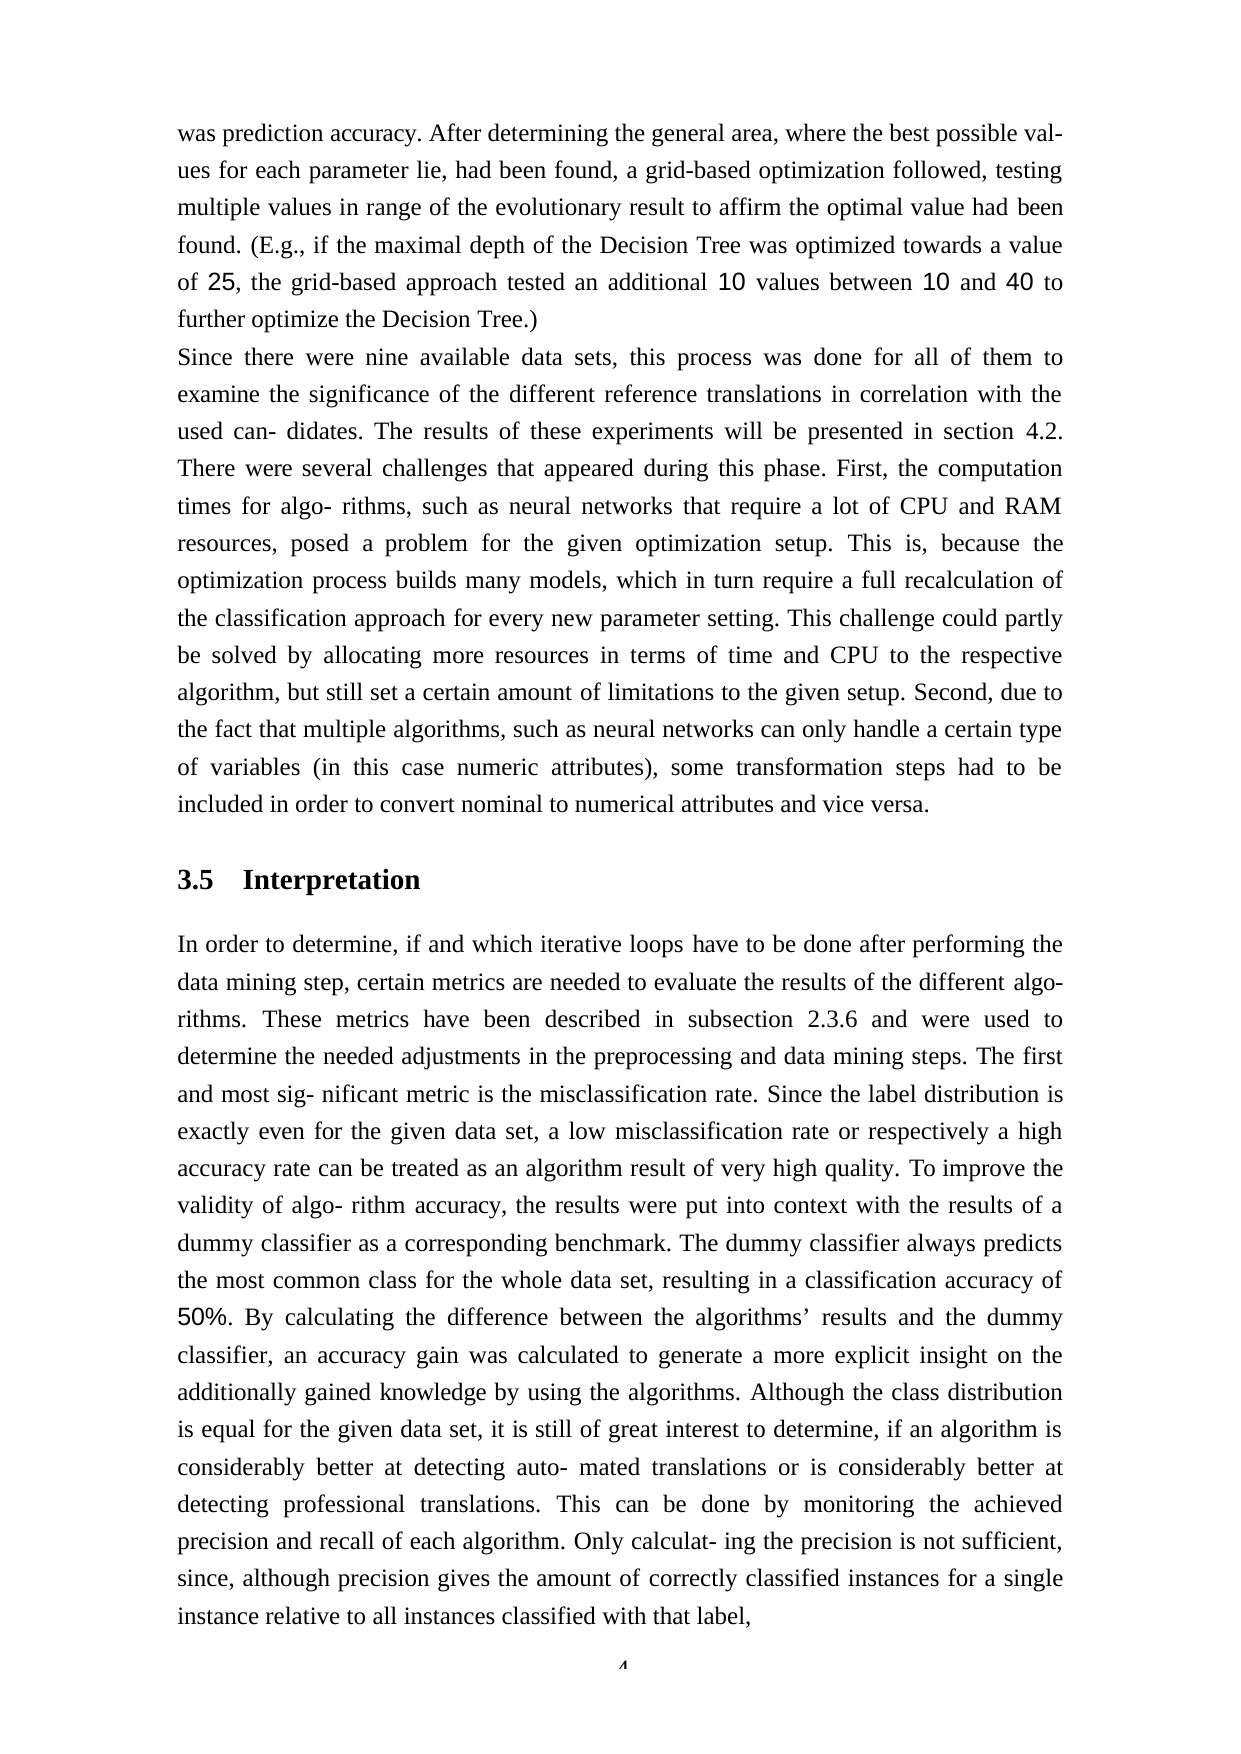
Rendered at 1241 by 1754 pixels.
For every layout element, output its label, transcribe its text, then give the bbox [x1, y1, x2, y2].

text In order to determine, if and which iterative loops have to be done after performing the data mining step, certain metrics are needed to evaluate the results of the different algo- rithms. These metrics have been described in subsection 2.3.6 and were used to determine the needed adjustments in the preprocessing and data mining steps. The first and most sig- nificant metric is the misclassification rate. Since the label distribution is exactly even for the given data set, a low misclassification rate or respectively a high accuracy rate can be treated as an algorithm result of very high quality. To improve the validity of algo- rithm accuracy, the results were put into context with the results of a dummy classifier as a corresponding benchmark. The dummy classifier always predicts the most common class for the whole data set, resulting in a classification accuracy of 50%. By calculating the difference between the algorithms’ results and the dummy classifier, an accuracy gain was calculated to generate a more explicit insight on the additionally gained knowledge by using the algorithms. Although the class distribution is equal for the given data set, it is still of great interest to determine, if an algorithm is considerably better at detecting auto- mated translations or is considerably better at detecting professional translations. This can be done by monitoring the achieved precision and recall of each algorithm. Only calculat- ing the precision is not sufficient, since, although precision gives the amount of correctly classified instances for a single instance relative to all instances classified with that label, [177, 929, 1063, 1629]
subtitle Interpretation [177, 862, 1240, 896]
text was prediction accuracy. After determining the general area, where the best possible val- ues for each parameter lie, had been found, a grid-based optimization followed, testing multiple values in range of the evolutionary result to affirm the optimal value had been found. (E.g., if the maximal depth of the Decision Tree was optimized towards a value of 25, the grid-based approach tested an additional 10 values between 10 and 40 to further optimize the Decision Tree.) [177, 118, 1063, 333]
text Since there were nine available data sets, this process was done for all of them to examine the significance of the different reference translations in correlation with the used can- didates. The results of these experiments will be presented in section 4.2. There were several challenges that appeared during this phase. First, the computation times for algo- rithms, such as neural networks that require a lot of CPU and RAM resources, posed a problem for the given optimization setup. This is, because the optimization process builds many models, which in turn require a full recalculation of the classification approach for every new parameter setting. This challenge could partly be solved by allocating more resources in terms of time and CPU to the respective algorithm, but still set a certain amount of limitations to the given setup. Second, due to the fact that multiple algorithms, such as neural networks can only handle a certain type of variables (in this case numeric attributes), some transformation steps had to be included in order to convert nominal to numerical attributes and vice versa. [177, 342, 1063, 818]
